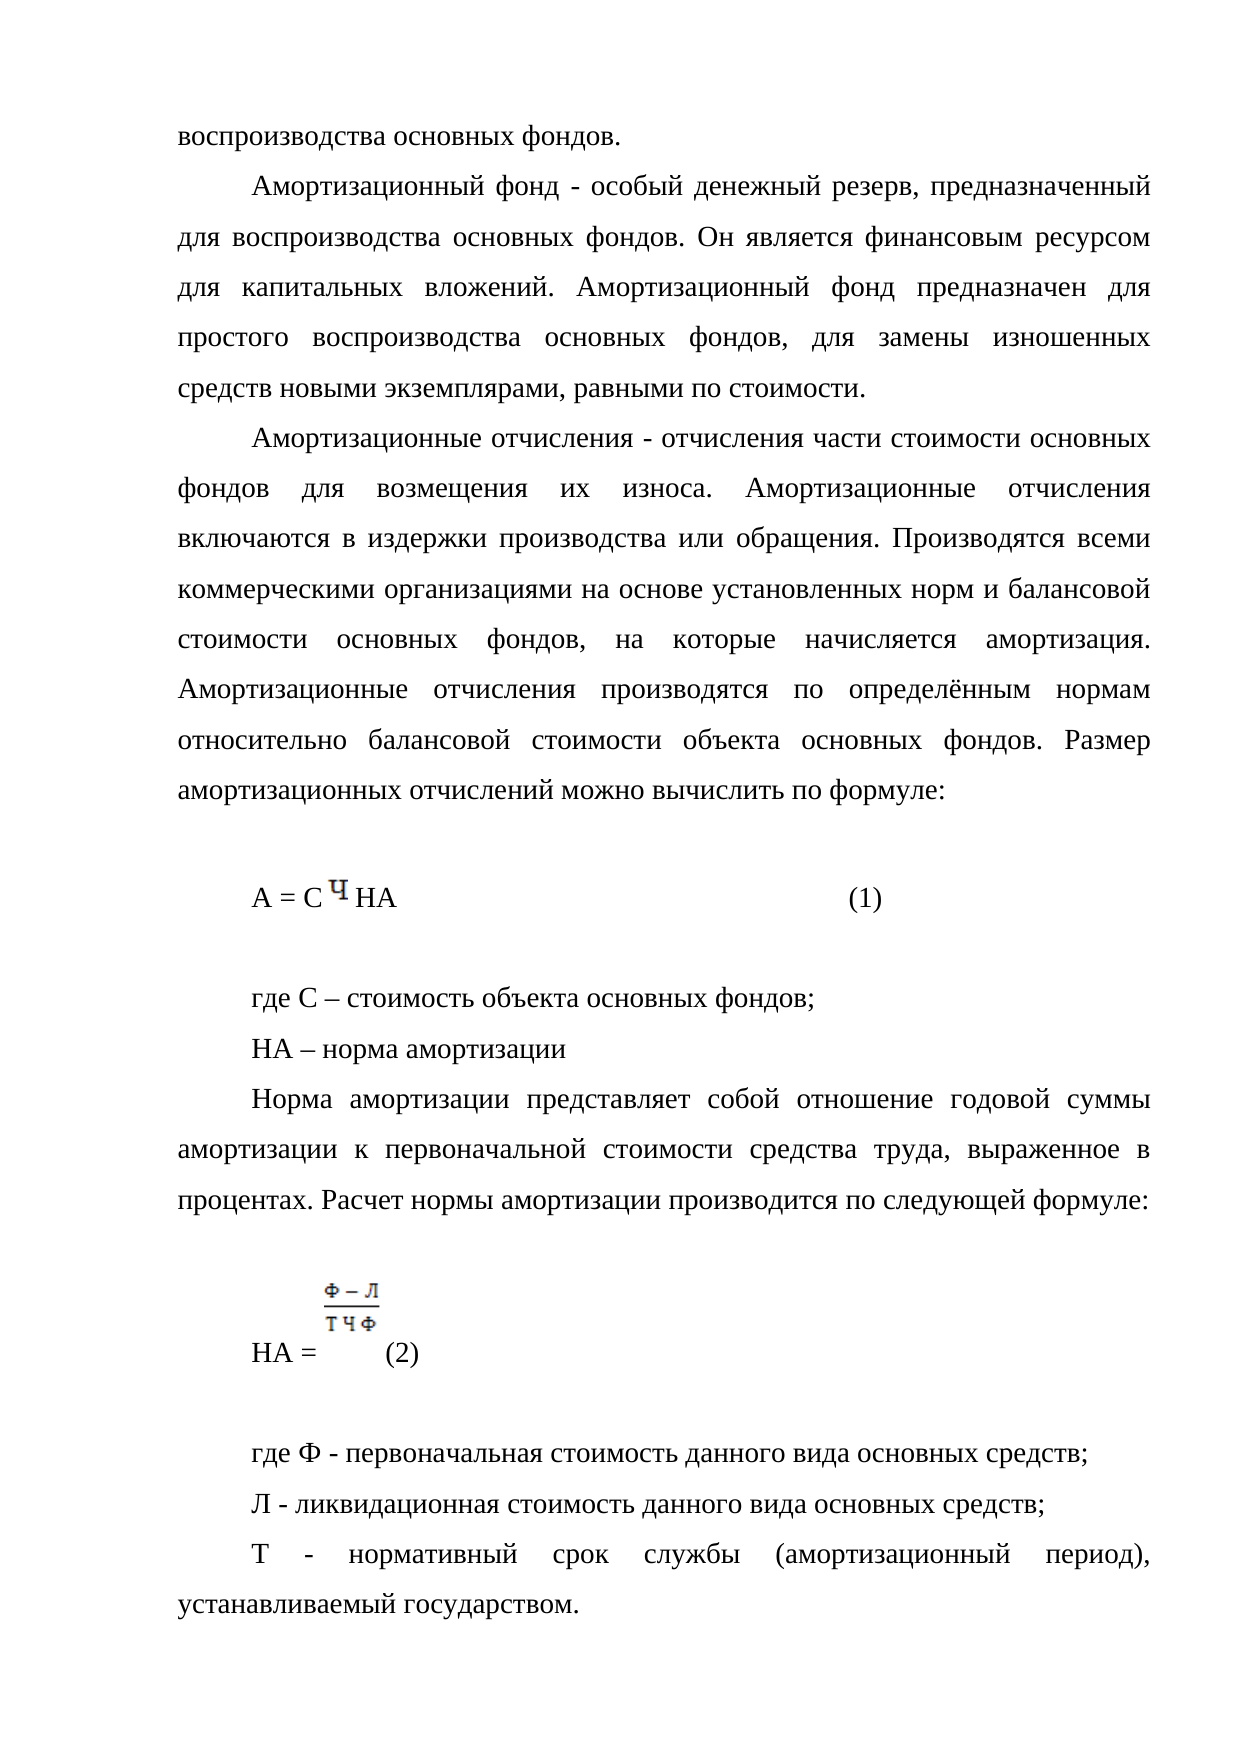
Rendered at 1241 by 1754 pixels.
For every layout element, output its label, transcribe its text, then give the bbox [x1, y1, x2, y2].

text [177, 118, 1152, 152]
text где С – стоимость объекта основных фондов; [177, 981, 1152, 1014]
picture [322, 872, 348, 908]
text А = С НА (1) [177, 873, 1152, 913]
text Норма амортизации представляет собой отношение годовой суммы амортизации к первоначальной стоимости средства труда, выраженное в процентах. Расчет нормы амортизации производится по следующей формуле: [177, 1081, 1152, 1215]
text Т - нормативный срок службы (амортизационный период), устанавливаемый государством. [177, 1536, 1152, 1620]
text НА – норма амортизации [177, 1031, 1152, 1064]
text где Ф - первоначальная стоимость данного вида основных средств; [177, 1436, 1152, 1469]
text Амортизационный фонд - особый денежный резерв, предназначенный для воспроизводства основных фондов. Он является финансовым ресурсом для капитальных вложений. Амортизационный фонд предназначен для простого воспроизводства основных фондов, для замены изношенных средств новыми экземплярами, равными по стоимости. [177, 168, 1152, 403]
text Амортизационные отчисления - отчисления части стоимости основных фондов для возмещения их износа. Амортизационные отчисления включаются в издержки производства или обращения. Производятся всеми коммерческими организациями на основе установленных норм и балансовой стоимости основных фондов, на которые начисляется амортизация. Амортизационные отчисления производятся по определённым нормам относительно балансовой стоимости объекта основных фондов. Размер амортизационных отчислений можно вычислить по формуле: [177, 420, 1152, 806]
text НА = (2) [386, 1282, 1152, 1368]
text Л - ликвидационная стоимость данного вида основных средств; [177, 1486, 1152, 1519]
picture [324, 1282, 386, 1363]
